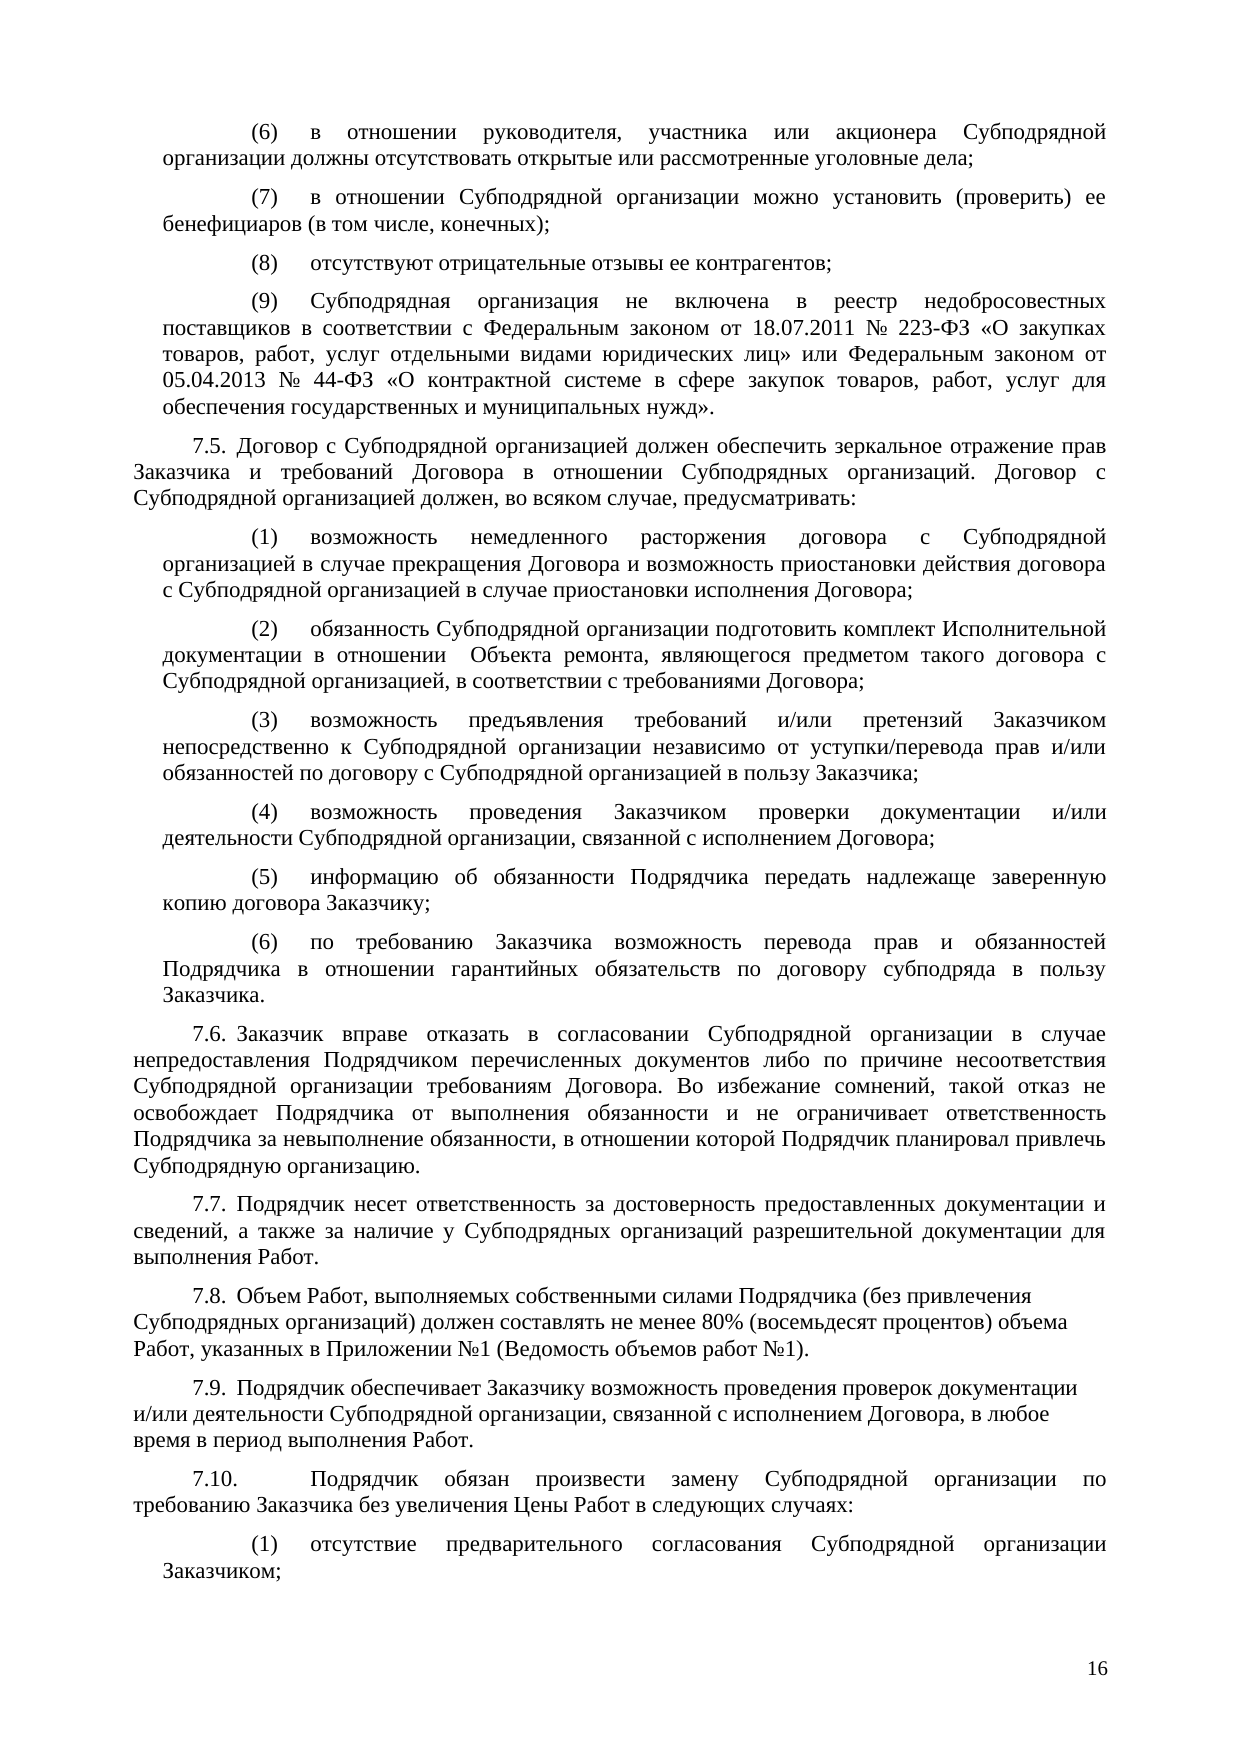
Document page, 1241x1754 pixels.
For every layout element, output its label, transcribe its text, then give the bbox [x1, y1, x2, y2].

text в отношении Субподрядной организации можно установить (проверить) ее бенефициаров (в том числе, конечных); [162, 183, 1107, 236]
text возможность немедленного расторжения договора с Субподрядной организацией в случае прекращения Договора и возможность приостановки действия договора с Субподрядной организацией в случае приостановки исполнения Договора; [162, 523, 1107, 602]
text отсутствуют отрицательные отзывы ее контрагентов; [162, 248, 1107, 275]
text отсутствие предварительного согласования Субподрядной организации Заказчиком; [162, 1530, 1107, 1583]
text Объем Работ, выполняемых собственными силами Подрядчика (без привлечения Субподрядных организаций) должен составлять не менее 80% (восемьдесят процентов) объема Работ, указанных в Приложении №1 (Ведомость объемов работ №1). [133, 1282, 1107, 1361]
text Заказчик вправе отказать в согласовании Субподрядной организации в случае непредоставления Подрядчиком перечисленных документов либо по причине несоответствия Субподрядной организации требованиям Договора. Во избежание сомнений, такой отказ не освобождает Подрядчика от выполнения обязанности и не ограничивает ответственность Подрядчика за невыполнение обязанности, в отношении которой Подрядчик планировал привлечь Субподрядную организацию. [133, 1020, 1107, 1178]
text Подрядчик обеспечивает Заказчику возможность проведения проверок документации и/или деятельности Субподрядной организации, связанной с исполнением Договора, в любое время в период выполнения Работ. [133, 1374, 1107, 1453]
text Подрядчик обязан произвести замену Субподрядной организации по требованию Заказчика без увеличения Цены Работ в следующих случаях: [133, 1465, 1107, 1518]
text возможность предъявления требований и/или претензий Заказчиком непосредственно к Субподрядной организации независимо от уступки/перевода прав и/или обязанностей по договору с Субподрядной организацией в пользу Заказчика; [162, 706, 1107, 785]
text возможность проведения Заказчиком проверки документации и/или деятельности Субподрядной организации, связанной с исполнением Договора; [162, 798, 1107, 851]
text Подрядчик несет ответственность за достоверность предоставленных документации и сведений, а также за наличие у Субподрядных организаций разрешительной документации для выполнения Работ. [133, 1191, 1107, 1269]
text Субподрядная организация не включена в реестр недобросовестных поставщиков в соответствии с Федеральным законом от 18.07.2011 № 223-ФЗ «О закупках товаров, работ, услуг отдельными видами юридических лиц» или Федеральным законом от 05.04.2013 № 44-ФЗ «О контрактной системе в сфере закупок товаров, работ, услуг для обеспечения государственных и муниципальных нужд». [162, 287, 1107, 419]
text Договор с Субподрядной организацией должен обеспечить зеркальное отражение прав Заказчика и требований Договора в отношении Субподрядных организаций. Договор с Субподрядной организацией должен, во всяком случае, предусматривать: [133, 432, 1107, 511]
text обязанность Субподрядной организации подготовить комплект Исполнительной документации в отношении Объекта ремонта, являющегося предметом такого договора с Субподрядной организацией, в соответствии с требованиями Договора; [162, 615, 1107, 694]
text информацию об обязанности Подрядчика передать надлежаще заверенную копию договора Заказчику; [162, 863, 1107, 916]
text в отношении руководителя, участника или акционера Субподрядной организации должны отсутствовать открытые или рассмотренные уголовные дела; [162, 118, 1107, 171]
text по требованию Заказчика возможность перевода прав и обязанностей Подрядчика в отношении гарантийных обязательств по договору субподряда в пользу Заказчика. [162, 928, 1107, 1007]
